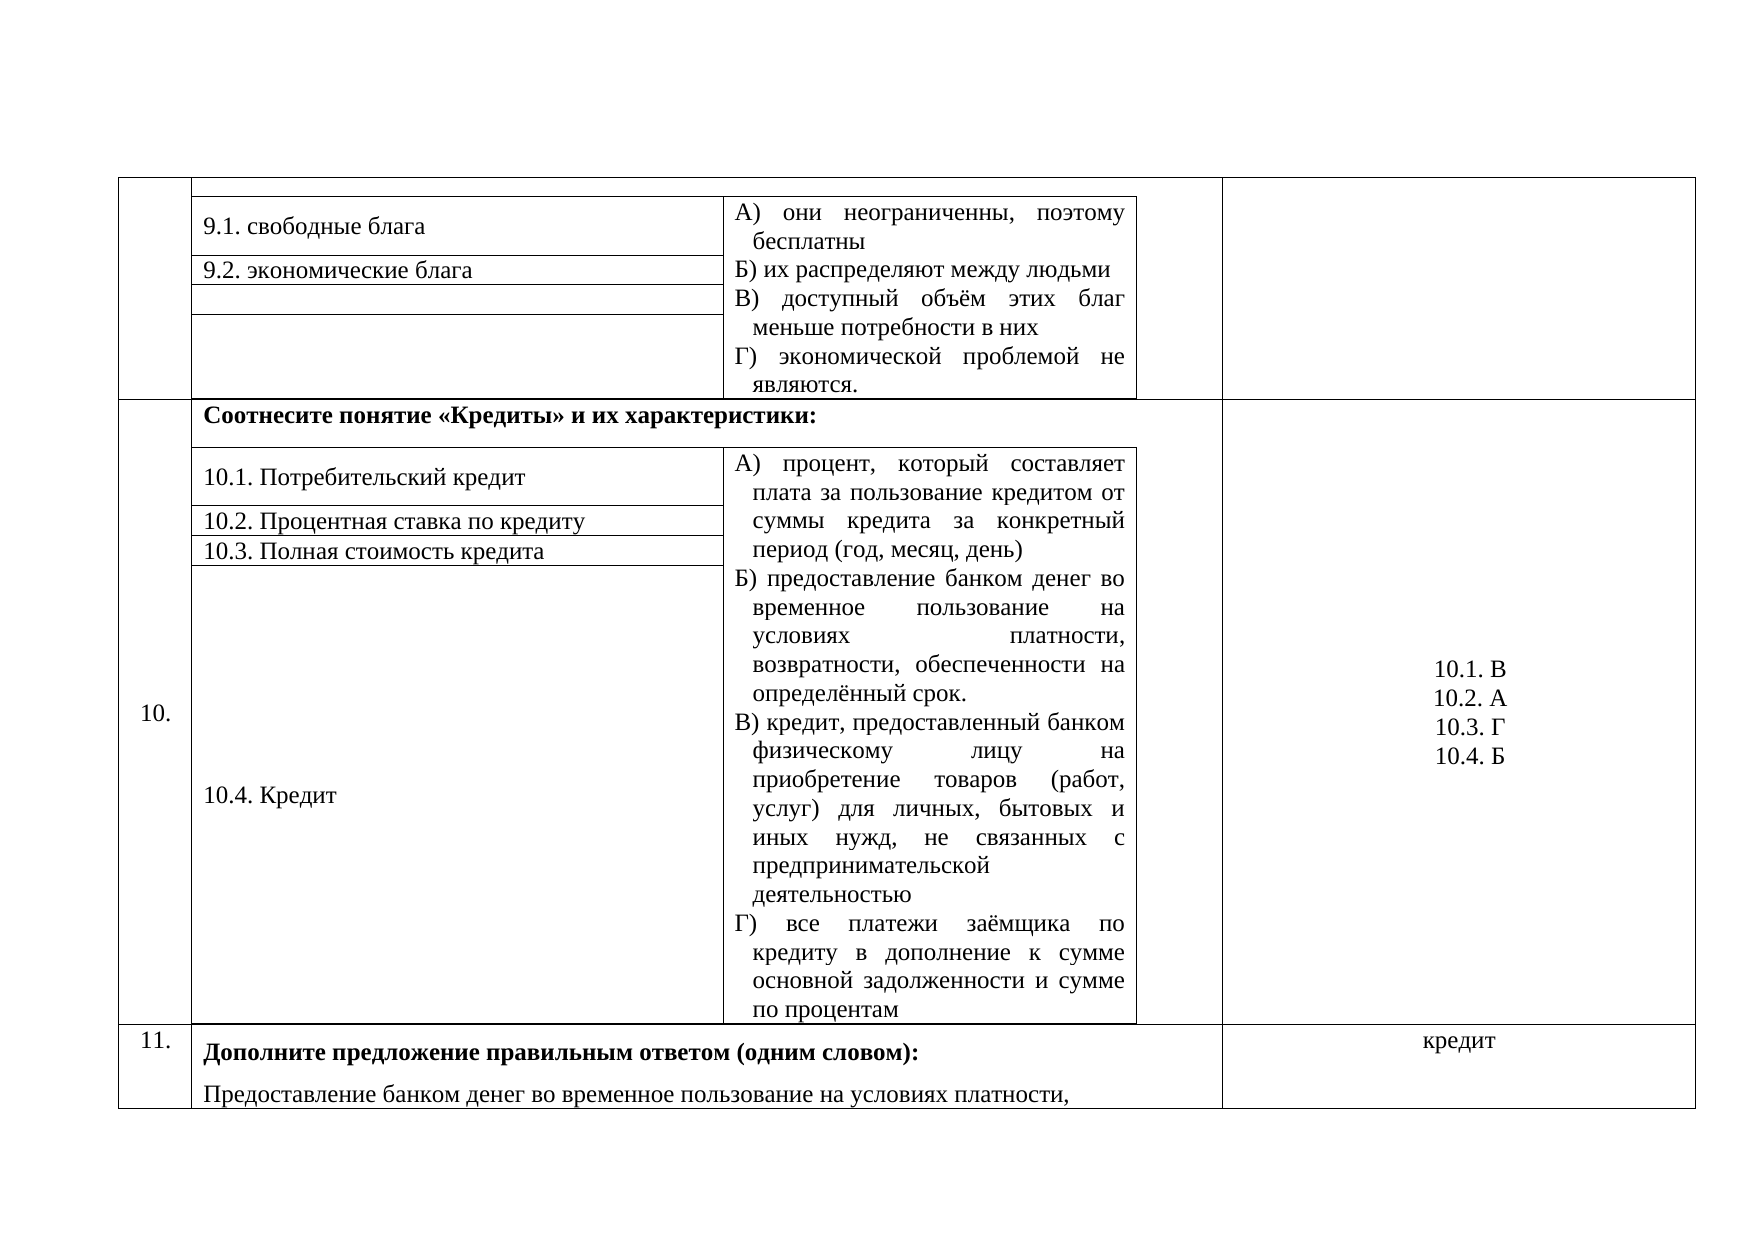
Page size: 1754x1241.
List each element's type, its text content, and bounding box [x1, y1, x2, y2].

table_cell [1223, 178, 1695, 399]
table_cell 10. [119, 400, 191, 1024]
table_cell кредит [1223, 1025, 1695, 1107]
table_cell 11. [119, 1025, 191, 1107]
table_cell 9. [119, 178, 191, 399]
table_cell Соотнесите понятие «Кредиты» и их характеристики: [192, 400, 1222, 1024]
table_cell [192, 1025, 1222, 1107]
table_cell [192, 178, 1222, 399]
table_cell 10.1. В 10.2. А 10.3. Г 10.4. Б [1223, 400, 1695, 1024]
